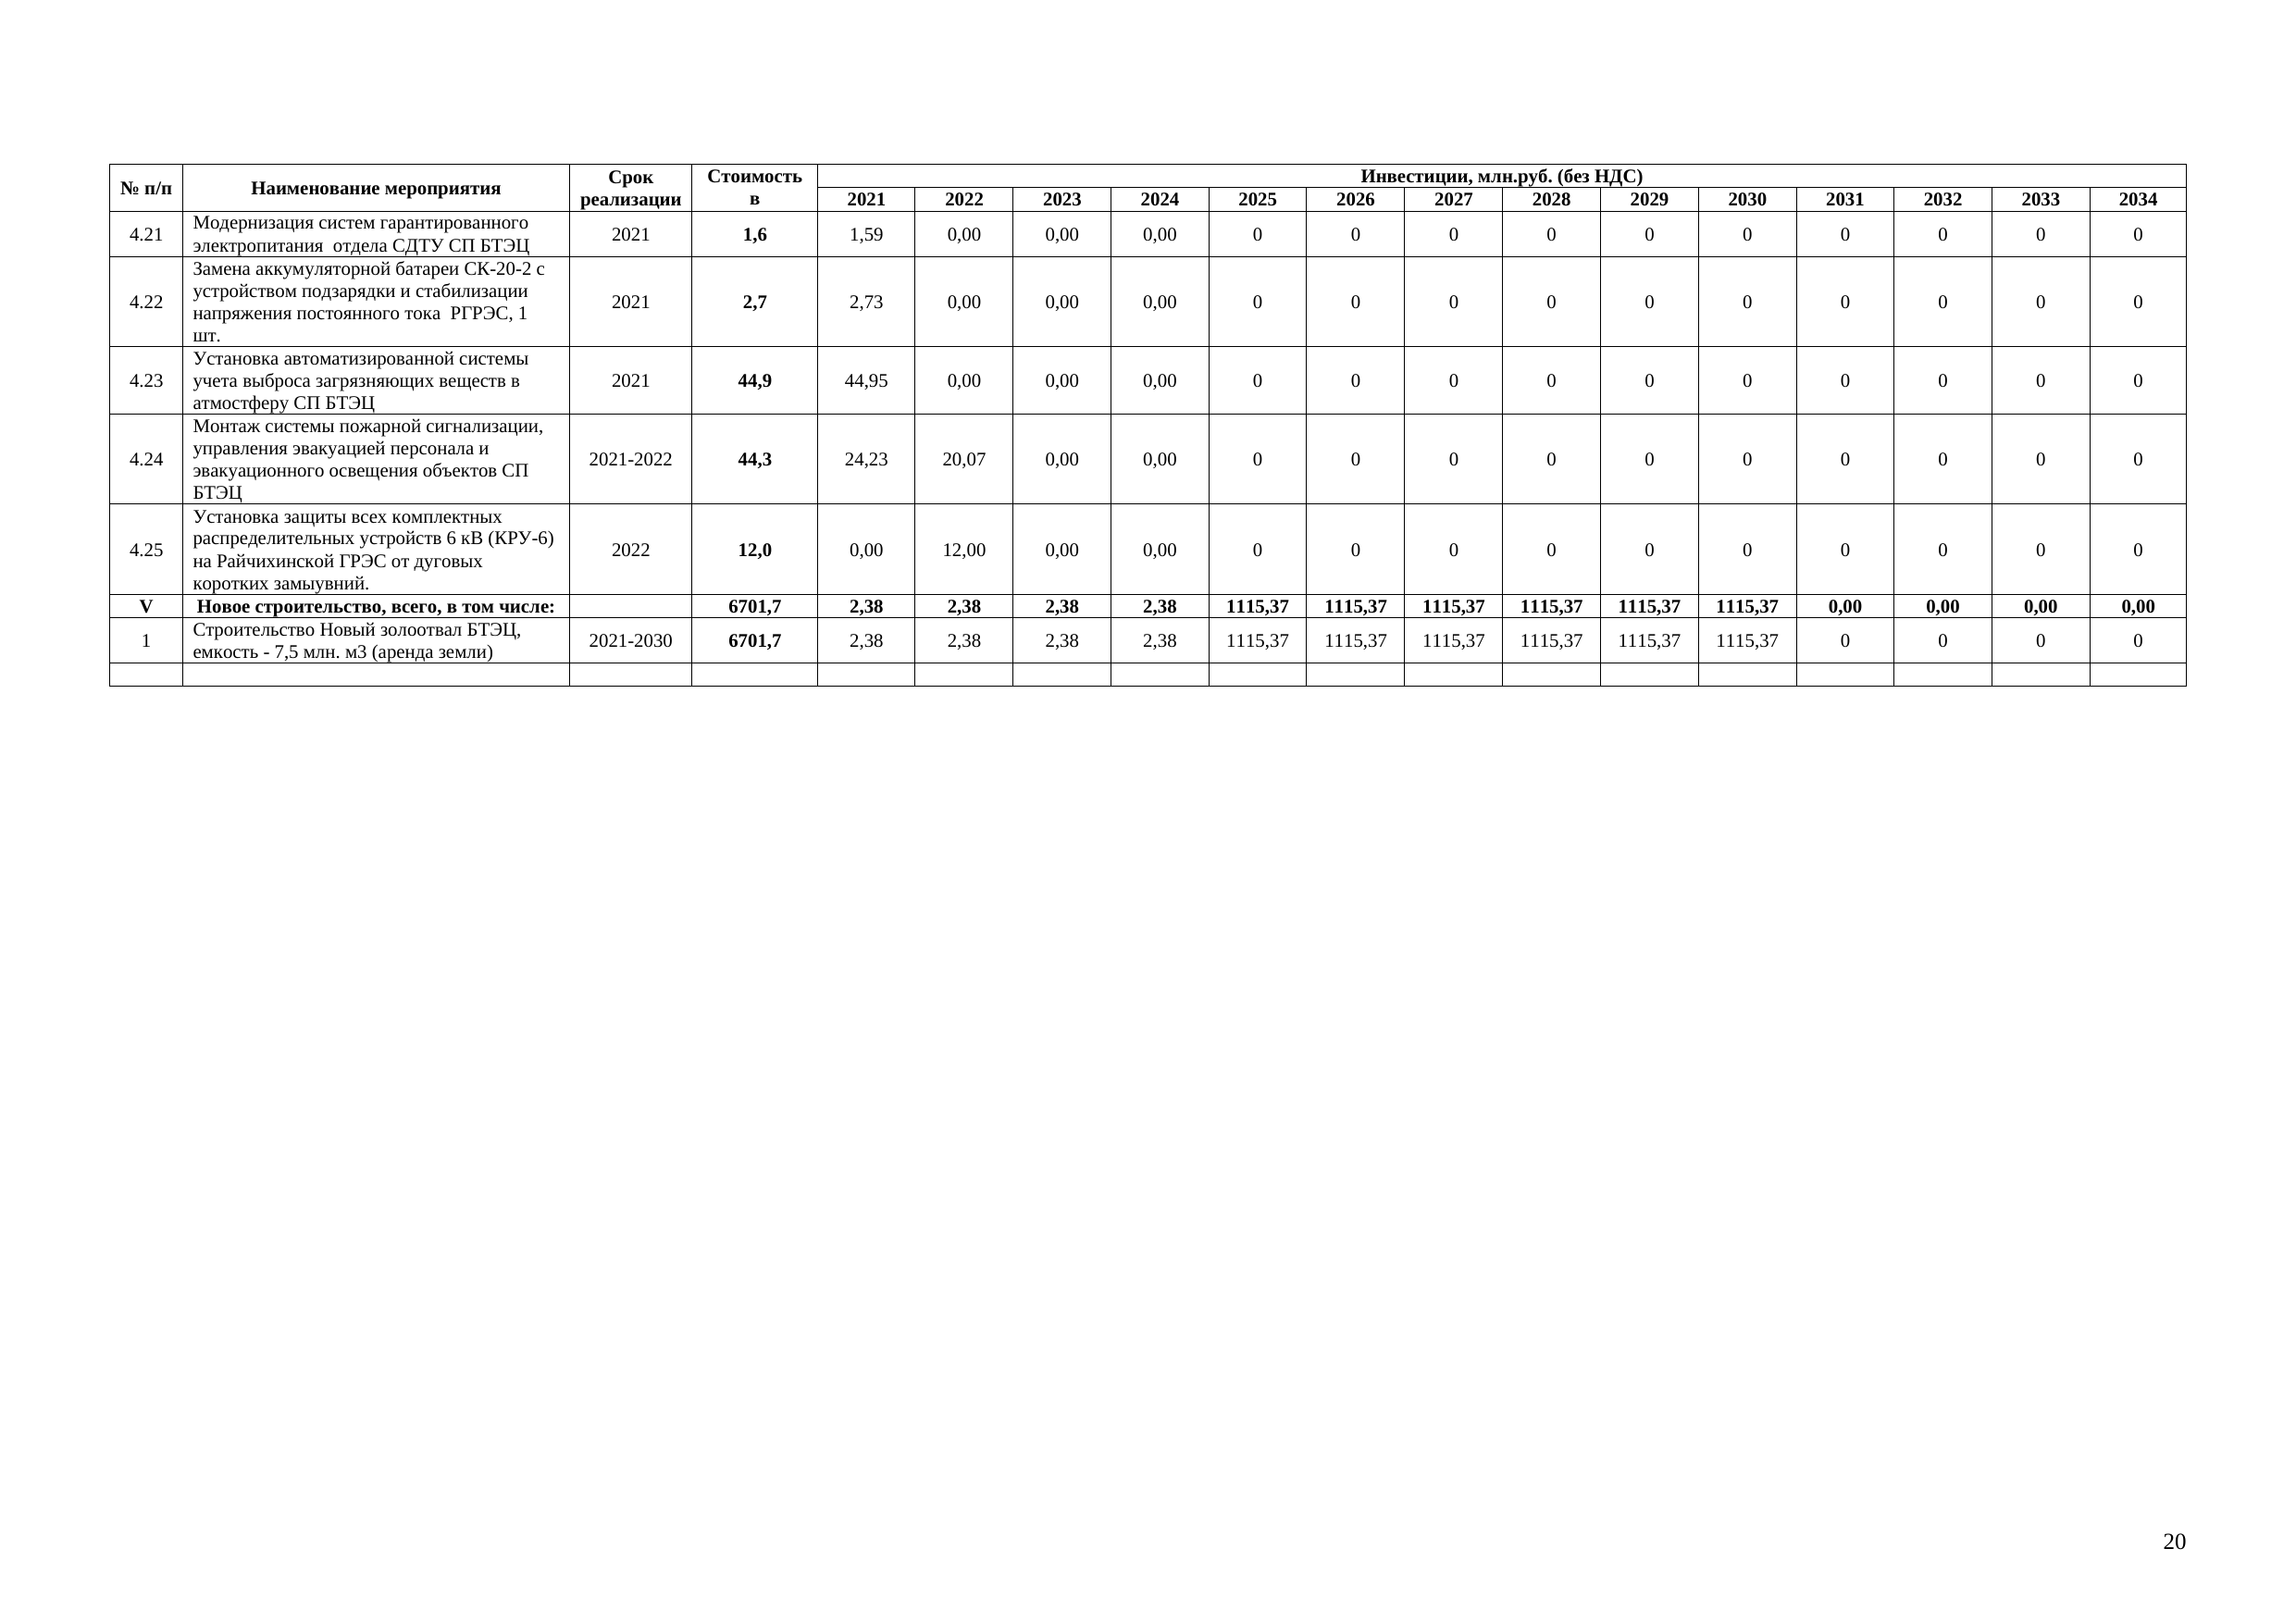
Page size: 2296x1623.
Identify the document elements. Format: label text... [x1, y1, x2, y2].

table_cell 0 [1992, 257, 2090, 346]
table_cell 2,73 [818, 257, 914, 346]
table_cell [1601, 663, 1698, 686]
table_cell 0 [1307, 257, 1404, 346]
table_cell 0 [1405, 504, 1502, 594]
table_header № п/п [110, 165, 182, 210]
table_cell [1111, 663, 1209, 686]
table_cell 0 [1307, 504, 1404, 594]
table_cell 0 [1797, 415, 1893, 503]
table_cell Установка автоматизированной системы учета выброса загрязняющих веществ в атмостферу СП БТЭЦ [183, 347, 569, 414]
table_cell 0,00 [1013, 415, 1111, 503]
table_cell 0 [1503, 212, 1600, 256]
table_cell 0 [1797, 257, 1893, 346]
table_cell 2,38 [1111, 618, 1209, 663]
table_cell 2025 [1210, 188, 1306, 210]
table_cell 0 [1601, 257, 1698, 346]
table_cell 0 [1797, 618, 1893, 663]
table_cell 2021 [818, 188, 914, 210]
table_cell V [110, 595, 182, 617]
table_header Стоимость в прогнозных ценах, тыс.руб. (без НДС) [692, 165, 817, 210]
table_cell 0 [2091, 212, 2186, 256]
table_header Инвестиции, млн.руб. (без НДС) [818, 165, 2186, 187]
table_cell 0 [2091, 504, 2186, 594]
table_cell 20,07 [915, 415, 1012, 503]
table_cell 0 [1797, 347, 1893, 414]
table_cell 0 [1601, 504, 1698, 594]
table_cell 4.25 [110, 504, 182, 594]
table_cell 0 [1503, 415, 1600, 503]
table_cell 0,00 [1013, 347, 1111, 414]
table_cell 2,38 [1111, 595, 1209, 617]
table_cell 0,00 [1111, 212, 1209, 256]
table_cell 2028 [1503, 188, 1600, 210]
table_cell 2027 [1405, 188, 1502, 210]
table_cell 0,00 [1013, 212, 1111, 256]
table_cell 1115,37 [1601, 595, 1698, 617]
table_cell 0 [1992, 347, 2090, 414]
table_cell 1,6 [692, 212, 817, 256]
table_cell [818, 663, 914, 686]
table_cell 0,00 [1111, 415, 1209, 503]
table_cell 6701,7 [692, 595, 817, 617]
table_cell 44,3 [692, 415, 817, 503]
table_cell 2022 [915, 188, 1012, 210]
table_cell Монтаж системы пожарной сигнализации, управления эвакуацией персонала и эвакуационного освещения объектов СП БТЭЦ [183, 415, 569, 503]
table_cell 0 [1405, 212, 1502, 256]
table_cell 2021 [570, 347, 691, 414]
table_cell [915, 663, 1012, 686]
table_cell 0 [1503, 347, 1600, 414]
table_cell [1797, 663, 1893, 686]
table_cell 2,38 [915, 618, 1012, 663]
table_cell 0 [1894, 347, 1992, 414]
table_cell [692, 663, 817, 686]
table_cell 0,00 [818, 504, 914, 594]
table_cell [110, 663, 182, 686]
table_cell 0 [1797, 504, 1893, 594]
table_cell 2022 [570, 504, 691, 594]
table_cell 0 [1992, 415, 2090, 503]
table_cell 2031 [1797, 188, 1893, 210]
table_cell 0 [1307, 212, 1404, 256]
table_cell 2034 [2091, 188, 2186, 210]
table_cell 2030 [1699, 188, 1796, 210]
table_cell 0 [1699, 504, 1796, 594]
table_cell [1699, 663, 1796, 686]
table_header Наименование мероприятия [183, 165, 569, 210]
table_cell 2023 [1013, 188, 1111, 210]
table_cell [1992, 663, 2090, 686]
table_cell 1115,37 [1699, 618, 1796, 663]
table_cell 0,00 [915, 212, 1012, 256]
table_cell Замена аккумуляторной батареи СК-20-2 с устройством подзарядки и стабилизации напряжения постоянного тока РГРЭС, 1 шт. [183, 257, 569, 346]
table_cell 0 [1894, 504, 1992, 594]
table_cell 1,59 [818, 212, 914, 256]
table_cell 1115,37 [1405, 618, 1502, 663]
table_cell 0 [1601, 212, 1698, 256]
table_cell 0 [2091, 618, 2186, 663]
table_cell 24,23 [818, 415, 914, 503]
table_cell 0 [1210, 347, 1306, 414]
table_cell 0,00 [1013, 504, 1111, 594]
table_cell 0,00 [1797, 595, 1893, 617]
table_cell [1894, 663, 1992, 686]
table_cell 0 [1210, 257, 1306, 346]
table_cell [183, 663, 569, 686]
table_cell 0 [2091, 347, 2186, 414]
table_cell 0 [1307, 347, 1404, 414]
table_cell 2021-2022 [570, 415, 691, 503]
table_header Срок реализации [570, 165, 691, 210]
table_cell 44,95 [818, 347, 914, 414]
table_cell 4.22 [110, 257, 182, 346]
table_cell 12,00 [915, 504, 1012, 594]
table_cell 12,0 [692, 504, 817, 594]
table_cell 1115,37 [1210, 618, 1306, 663]
table_cell [2091, 663, 2186, 686]
table_cell [1210, 663, 1306, 686]
table_cell 2033 [1992, 188, 2090, 210]
table_cell 0,00 [1894, 595, 1992, 617]
table_cell 0 [1503, 504, 1600, 594]
table_cell 2029 [1601, 188, 1698, 210]
table_cell 2026 [1307, 188, 1404, 210]
table_cell 0 [1894, 212, 1992, 256]
table_cell 0 [2091, 257, 2186, 346]
table_cell 4.21 [110, 212, 182, 256]
table_cell 1115,37 [1210, 595, 1306, 617]
table_cell 0 [1210, 504, 1306, 594]
table_cell 2,38 [818, 618, 914, 663]
table_cell 4.24 [110, 415, 182, 503]
table_cell 0 [1797, 212, 1893, 256]
table_cell 0,00 [2091, 595, 2186, 617]
table_cell 0 [1210, 415, 1306, 503]
table_cell 0 [1992, 618, 2090, 663]
table_cell Новое строительство, всего, в том числе: [183, 595, 569, 617]
table_cell 1115,37 [1307, 595, 1404, 617]
table_cell 0 [1894, 257, 1992, 346]
table_cell 1115,37 [1503, 618, 1600, 663]
table_cell Строительство Новый золоотвал БТЭЦ, емкость - 7,5 млн. м3 (аренда земли) [183, 618, 569, 663]
table_cell 0 [1405, 347, 1502, 414]
table_cell 0 [1699, 257, 1796, 346]
table_cell 2021-2030 [570, 618, 691, 663]
table_cell 1115,37 [1699, 595, 1796, 617]
table_cell 2,7 [692, 257, 817, 346]
table_cell [570, 663, 691, 686]
table_cell 0 [1894, 415, 1992, 503]
table_cell [570, 595, 691, 617]
table_cell 0 [1894, 618, 1992, 663]
table_cell [1013, 663, 1111, 686]
table_cell 0,00 [1111, 257, 1209, 346]
table_cell 0 [1699, 415, 1796, 503]
table_cell 0 [1601, 415, 1698, 503]
table_cell 0 [2091, 415, 2186, 503]
table_cell 0 [1992, 504, 2090, 594]
table_cell 1 [110, 618, 182, 663]
table_cell 2,38 [1013, 618, 1111, 663]
table_cell 0,00 [915, 347, 1012, 414]
table_cell 0 [1210, 212, 1306, 256]
table_cell [1405, 663, 1502, 686]
table_cell Установка защиты всех комплектных распределительных устройств 6 кВ (КРУ-6) на Райчихинской ГРЭС от дуговых коротких замыувний. [183, 504, 569, 594]
table_cell 2,38 [1013, 595, 1111, 617]
table_cell 2,38 [818, 595, 914, 617]
table_cell 1115,37 [1307, 618, 1404, 663]
table_cell 0 [1307, 415, 1404, 503]
table_cell 0,00 [1111, 504, 1209, 594]
table_cell 0 [1503, 257, 1600, 346]
table_cell 2032 [1894, 188, 1992, 210]
table_cell 44,9 [692, 347, 817, 414]
table_cell 0 [1405, 257, 1502, 346]
table_cell 2021 [570, 257, 691, 346]
table_cell 1115,37 [1405, 595, 1502, 617]
table_cell 0 [1601, 347, 1698, 414]
table_cell 2,38 [915, 595, 1012, 617]
table_cell 0 [1699, 347, 1796, 414]
table_cell 0,00 [915, 257, 1012, 346]
table_cell 1115,37 [1503, 595, 1600, 617]
table_cell 0 [1699, 212, 1796, 256]
table_cell 0 [1405, 415, 1502, 503]
table_cell [1307, 663, 1404, 686]
table_cell 0,00 [1992, 595, 2090, 617]
table_cell Модернизация систем гарантированного электропитания отдела СДТУ СП БТЭЦ [183, 212, 569, 256]
table_cell 2021 [570, 212, 691, 256]
table_cell 0 [1992, 212, 2090, 256]
table_cell 0,00 [1013, 257, 1111, 346]
table_cell 2024 [1111, 188, 1209, 210]
table_cell 6701,7 [692, 618, 817, 663]
table_cell 4.23 [110, 347, 182, 414]
table_cell 1115,37 [1601, 618, 1698, 663]
table_cell [1503, 663, 1600, 686]
table_cell 0,00 [1111, 347, 1209, 414]
